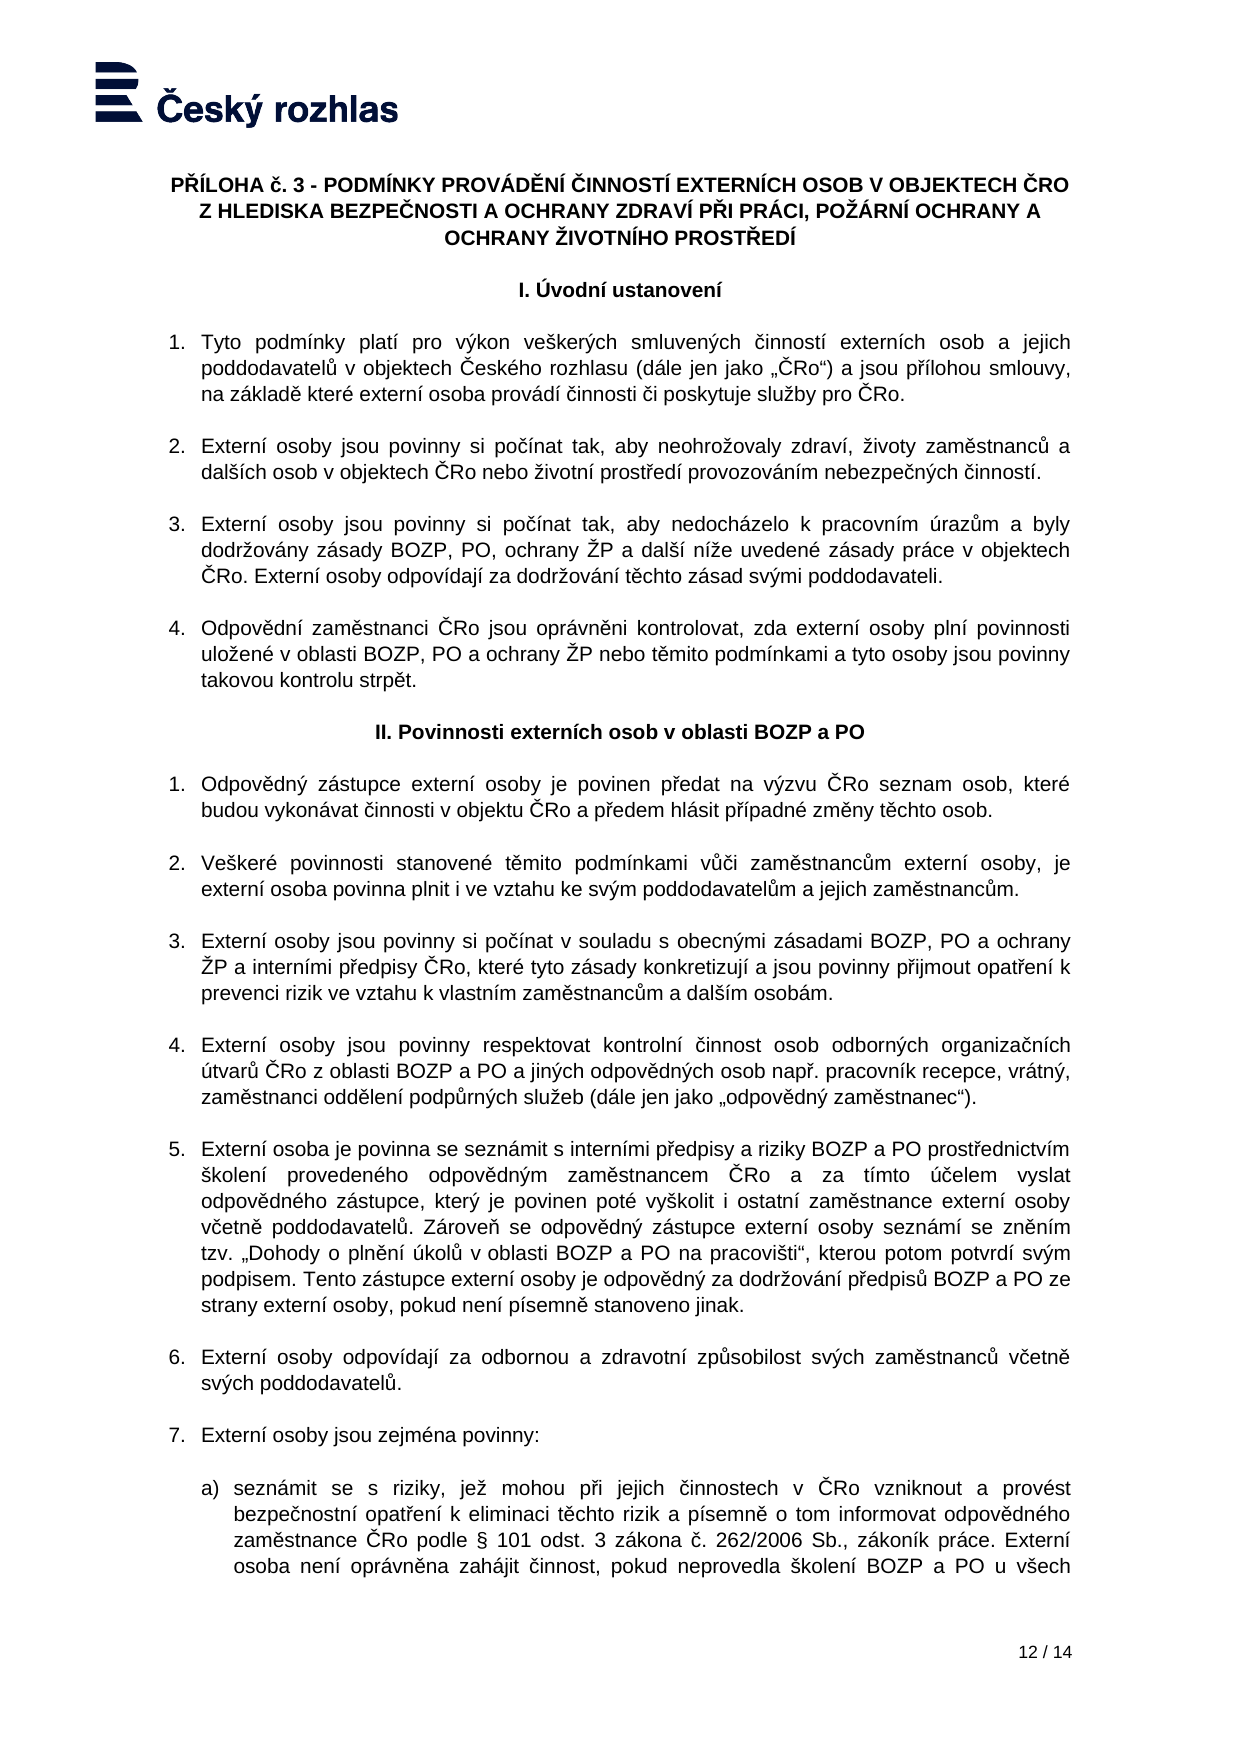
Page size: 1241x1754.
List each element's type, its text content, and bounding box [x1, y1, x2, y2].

picture [95, 62, 398, 128]
list Externí osoby jsou povinny si počínat tak, aby neohrožovaly zdraví, životy zaměstnanců a dalších osob v objektech ČRo nebo životní prostředí provozováním nebezpečných činností. [168, 432, 1072, 484]
subtitle Povinnosti externích osob v oblasti BOZP a PO [168, 719, 1072, 745]
list Veškeré povinnosti stanovené těmito podmínkami vůči zaměstnancům externí osoby, je externí osoba povinna plnit i ve vztahu ke svým poddodavatelům a jejich zaměstnancům. [168, 849, 1072, 901]
list Externí osoby jsou povinny respektovat kontrolní činnost osob odborných organizačních útvarů ČRo z oblasti BOZP a PO a jiných odpovědných osob např. pracovník recepce, vrátný, zaměstnanci oddělení podpůrných služeb (dále jen jako „odpovědný zaměstnanec“). [168, 1031, 1072, 1109]
list Odpovědný zástupce externí osoby je povinen předat na výzvu ČRo seznam osob, které budou vykonávat činnosti v objektu ČRo a předem hlásit případné změny těchto osob. [168, 771, 1072, 823]
list Odpovědní zaměstnanci ČRo jsou oprávněni kontrolovat, zda externí osoby plní povinnosti uložené v oblasti BOZP, PO a ochrany ŽP nebo těmito podmínkami a tyto osoby jsou povinny takovou kontrolu strpět. [168, 615, 1072, 693]
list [201, 1474, 1072, 1578]
list PŘÍLOHA č. 3 - PODMÍNKY PROVÁDĚNÍ ČINNOSTÍ EXTERNÍCH OSOB V OBJEKTECH ČRO Z HLEDISKA BEZPEČNOSTI A OCHRANY ZDRAVÍ PŘI PRÁCI, POŽÁRNÍ OCHRANY A OCHRANY ŽIVOTNÍHO PROSTŘEDÍ [168, 172, 1072, 250]
list Externí osoby odpovídají za odbornou a zdravotní způsobilost svých zaměstnanců včetně svých poddodavatelů. [168, 1344, 1072, 1396]
list Externí osoby jsou zejména povinny: [168, 1422, 1072, 1448]
list Tyto podmínky platí pro výkon veškerých smluvených činností externích osob a jejich poddodavatelů v objektech Českého rozhlasu (dále jen jako „ČRo“) a jsou přílohou smlouvy, na základě které externí osoba provádí činnosti či poskytuje služby pro ČRo. [168, 328, 1072, 406]
list Externí osoba je povinna se seznámit s interními předpisy a riziky BOZP a PO prostřednictvím školení provedeného odpovědným zaměstnancem ČRo a za tímto účelem vyslat odpovědného zástupce, který je povinen poté vyškolit i ostatní zaměstnance externí osoby včetně poddodavatelů. Zároveň se odpovědný zástupce externí osoby seznámí se zněním tzv. „Dohody o plnění úkolů v oblasti BOZP a PO na pracovišti“, kterou potom potvrdí svým podpisem. Tento zástupce externí osoby je odpovědný za dodržování předpisů BOZP a PO ze strany externí osoby, pokud není písemně stanoveno jinak. [168, 1136, 1072, 1318]
list Externí osoby jsou povinny si počínat tak, aby nedocházelo k pracovním úrazům a byly dodržovány zásady BOZP, PO, ochrany ŽP a další níže uvedené zásady práce v objektech ČRo. Externí osoby odpovídají za dodržování těchto zásad svými poddodavateli. [168, 511, 1072, 589]
subtitle Úvodní ustanovení [168, 276, 1072, 302]
list Externí osoby jsou povinny si počínat v souladu s obecnými zásadami BOZP, PO a ochrany ŽP a interními předpisy ČRo, které tyto zásady konkretizují a jsou povinny přijmout opatření k prevenci rizik ve vztahu k vlastním zaměstnancům a dalším osobám. [168, 927, 1072, 1005]
